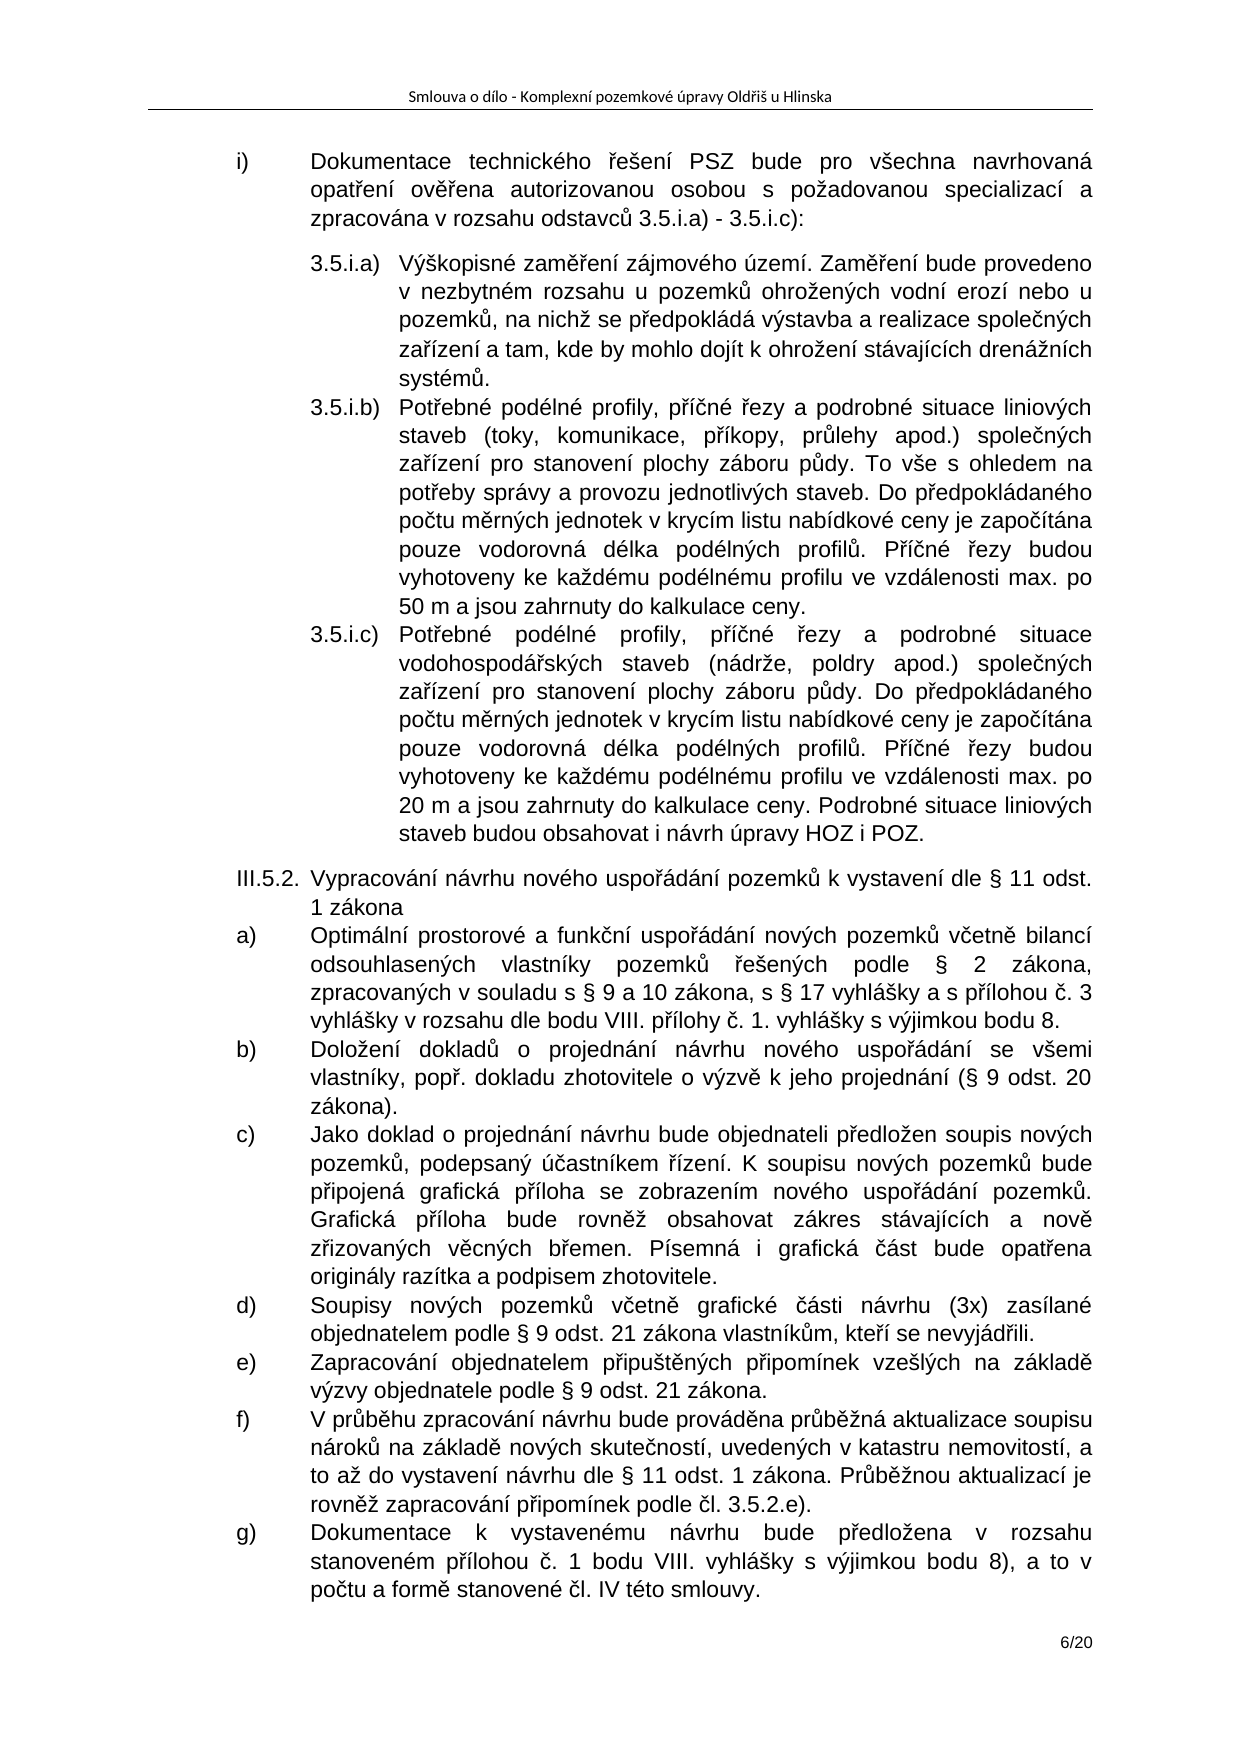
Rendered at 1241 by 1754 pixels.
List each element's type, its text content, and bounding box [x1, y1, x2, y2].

list 3.5.i.a) Výškopisné zaměření zájmového území. Zaměření bude provedeno v nezbytném rozsahu u pozemků ohrožených vodní erozí nebo u pozemků, na nichž se předpokládá výstavba a realizace společných zařízení a tam, kde by mohlo dojít k ohrožení stávajících drenážních systémů. [310, 249, 1093, 391]
list 3.5.i.c) Potřebné podélné profily, příčné řezy a podrobné situace vodohospodářských staveb (nádrže, poldry apod.) společných zařízení pro stanovení plochy záboru půdy. Do předpokládaného počtu měrných jednotek v krycím listu nabídkové ceny je započítána pouze vodorovná délka podélných profilů. Příčné řezy budou vyhotoveny ke každému podélnému profilu ve vzdálenosti max. po 20 m a jsou zahrnuty do kalkulace ceny. Podrobné situace liniových staveb budou obsahovat i návrh úpravy HOZ i POZ. [310, 621, 1093, 846]
text V průběhu zpracování návrhu bude prováděna průběžná aktualizace soupisu nároků na základě nových skutečností, uvedených v katastru nemovitostí, a to až do vystavení návrhu dle § 11 odst. 1 zákona. Průběžnou aktualizací je rovněž zapracování připomínek podle čl. 3.5.2.e). [236, 1406, 1093, 1517]
text Soupisy nových pozemků včetně grafické části návrhu (3x) zasílané objednatelem podle § 9 odst. 21 zákona vlastníkům, kteří se nevyjádřili. [236, 1292, 1093, 1347]
text Doložení dokladů o projednání návrhu nového uspořádání se všemi vlastníky, popř. dokladu zhotovitele o výzvě k jeho projednání (§ 9 odst. 20 zákona). [236, 1036, 1093, 1119]
text Vypracování návrhu nového uspořádání pozemků k vystavení dle § 11 odst. 1 zákona [236, 865, 1093, 920]
text Jako doklad o projednání návrhu bude objednateli předložen soupis nových pozemků, podepsaný účastníkem řízení. K soupisu nových pozemků bude připojená grafická příloha se zobrazením nového uspořádání pozemků. Grafická příloha bude rovněž obsahovat zákres stávajících a nově zřizovaných věcných břemen. Písemná i grafická část bude opatřena originály razítka a podpisem zhotovitele. [236, 1121, 1093, 1290]
text Zapracování objednatelem připuštěných připomínek vzešlých na základě výzvy objednatele podle § 9 odst. 21 zákona. [236, 1349, 1093, 1403]
text Dokumentace k vystavenému návrhu bude předložena v rozsahu stanoveném přílohou č. 1 bodu VIII. vyhlášky s výjimkou bodu 8), a to v počtu a formě stanovené čl. IV této smlouvy. [236, 1519, 1093, 1602]
text Optimální prostorové a funkční uspořádání nových pozemků včetně bilancí odsouhlasených vlastníky pozemků řešených podle § 2 zákona, zpracovaných v souladu s § 9 a 10 zákona, s § 17 vyhlášky a s přílohou č. 3 vyhlášky v rozsahu dle bodu VIII. přílohy č. 1. vyhlášky s výjimkou bodu 8. [236, 922, 1093, 1034]
list 3.5.i.b) Potřebné podélné profily, příčné řezy a podrobné situace liniových staveb (toky, komunikace, příkopy, průlehy apod.) společných zařízení pro stanovení plochy záboru půdy. To vše s ohledem na potřeby správy a provozu jednotlivých staveb. Do předpokládaného počtu měrných jednotek v krycím listu nabídkové ceny je započítána pouze vodorovná délka podélných profilů. Příčné řezy budou vyhotoveny ke každému podélnému profilu ve vzdálenosti max. po 50 m a jsou zahrnuty do kalkulace ceny. [310, 393, 1093, 619]
text Dokumentace technického řešení PSZ bude pro všechna navrhovaná opatření ověřena autorizovanou osobou s požadovanou specializací a zpracována v rozsahu odstavců 3.5.i.a) - 3.5.i.c): [236, 148, 1093, 231]
